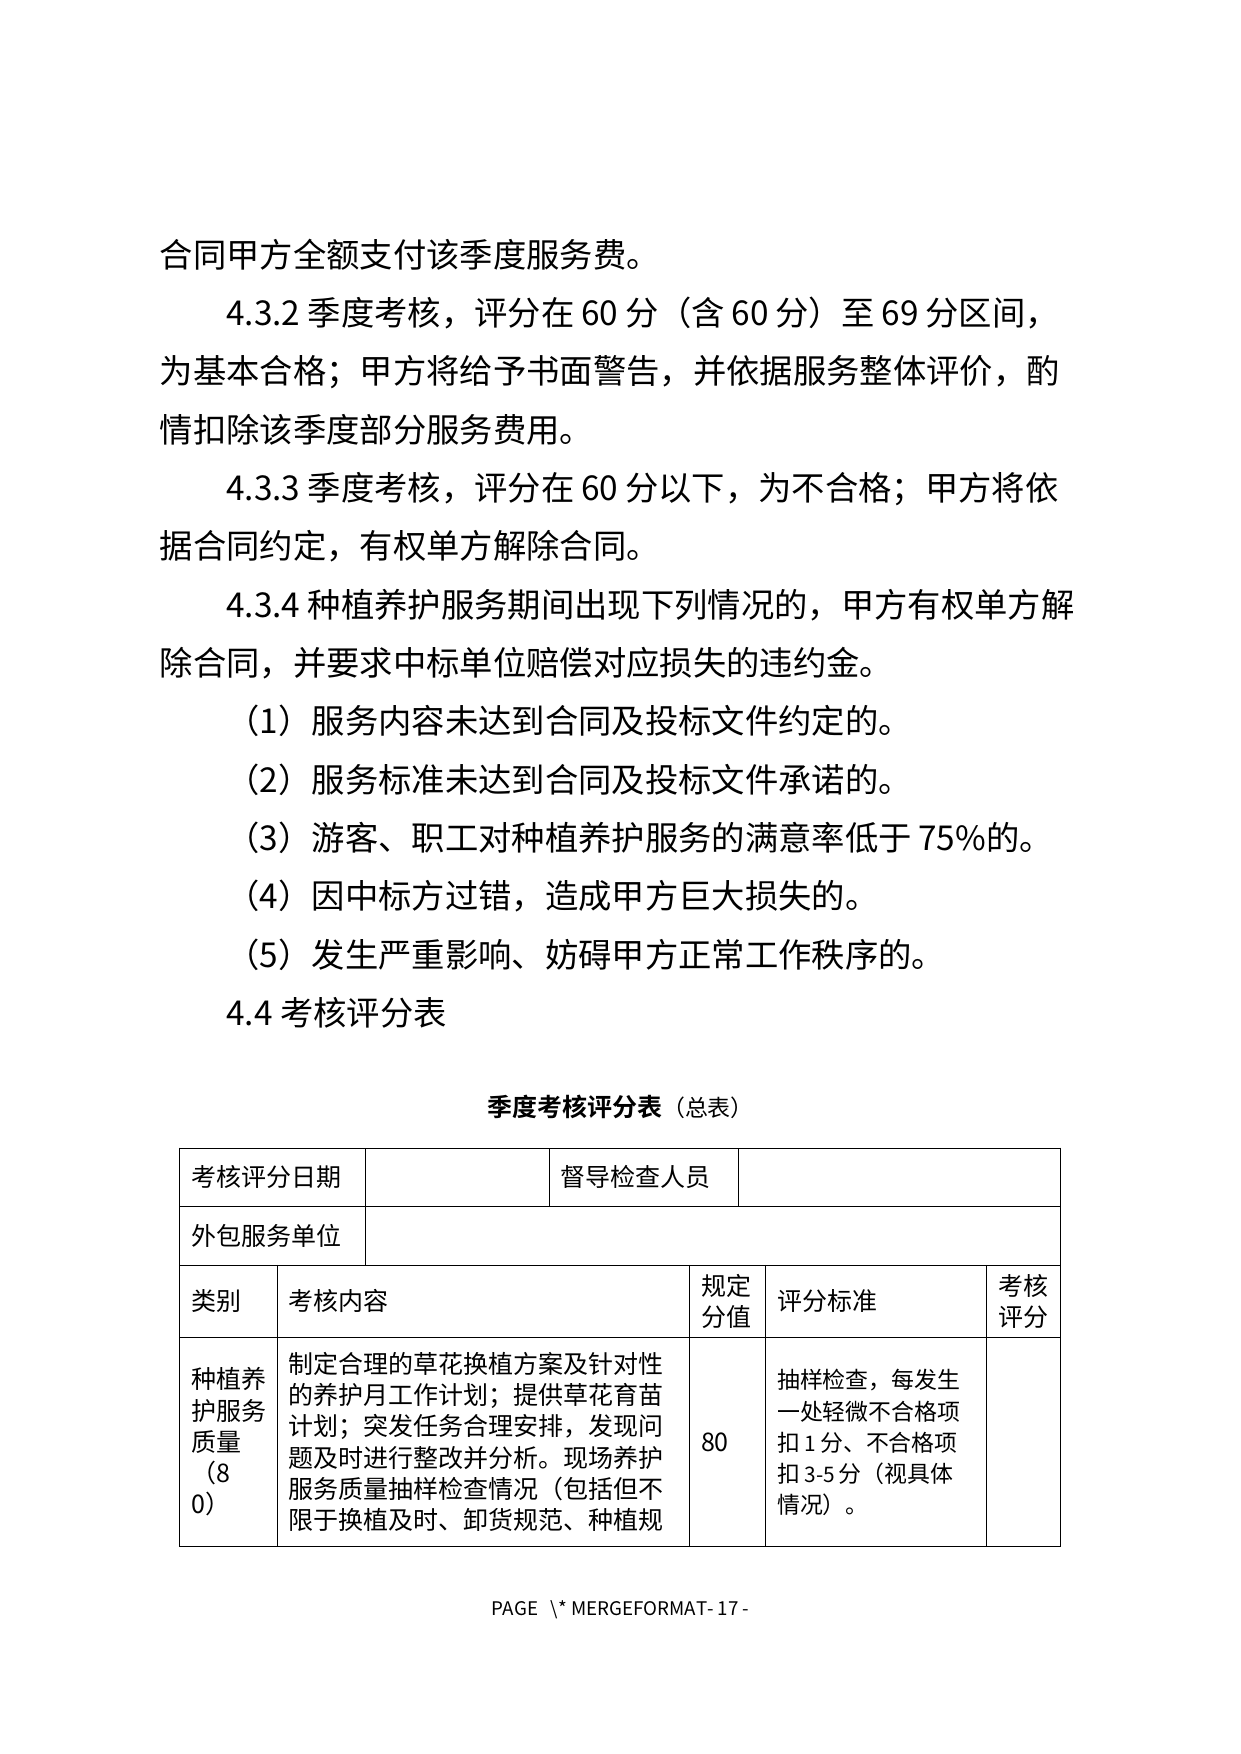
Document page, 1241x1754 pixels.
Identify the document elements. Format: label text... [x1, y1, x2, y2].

text 4.3.2 季度考核，评分在60分（含60分）至69分区间，为基本合格；甲方将给予书面警告，并依据服务整体评价，酌情扣除该季度部分服务费用。 [159, 277, 1081, 452]
table_cell 80 [690, 1338, 765, 1546]
text （2）服务标准未达到合同及投标文件承诺的。 [159, 743, 1081, 802]
text （5）发生严重影响、妨碍甲方正常工作秩序的。 [159, 918, 1081, 977]
text （3）游客、职工对种植养护服务的满意率低于75%的。 [159, 802, 1081, 860]
table_cell 评分标准 [766, 1266, 986, 1337]
text 4.3.4 种植养护服务期间出现下列情况的，甲方有权单方解除合同，并要求中标单位赔偿对应损失的违约金。 [159, 568, 1081, 685]
table_header [366, 1149, 549, 1206]
table_cell 种植养护服务质量 （80） [180, 1338, 277, 1546]
table_cell 类别 [180, 1266, 277, 1337]
text 4.3.3 季度考核，评分在60分以下，为不合格；甲方将依据合同约定，有权单方解除合同。 [159, 452, 1081, 568]
table_header [739, 1149, 1060, 1206]
table_header 督导检查人员 [550, 1149, 738, 1206]
text 季度考核评分表（总表） [159, 1091, 1081, 1123]
text （4）因中标方过错，造成甲方巨大损失的。 [159, 860, 1081, 918]
table_cell 外包服务单位 [180, 1207, 365, 1265]
table_cell 考核 评分 [987, 1266, 1060, 1337]
table_cell 考核内容 [278, 1266, 689, 1337]
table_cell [278, 1338, 689, 1546]
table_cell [766, 1338, 986, 1546]
table_cell [987, 1338, 1060, 1546]
table_cell [366, 1207, 1060, 1265]
text 4.4 考核评分表 [159, 977, 1081, 1035]
table_header 考核评分日期 [180, 1149, 365, 1206]
table_cell 规定 分值 [690, 1266, 765, 1337]
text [159, 218, 1081, 277]
text （1）服务内容未达到合同及投标文件约定的。 [159, 685, 1081, 743]
